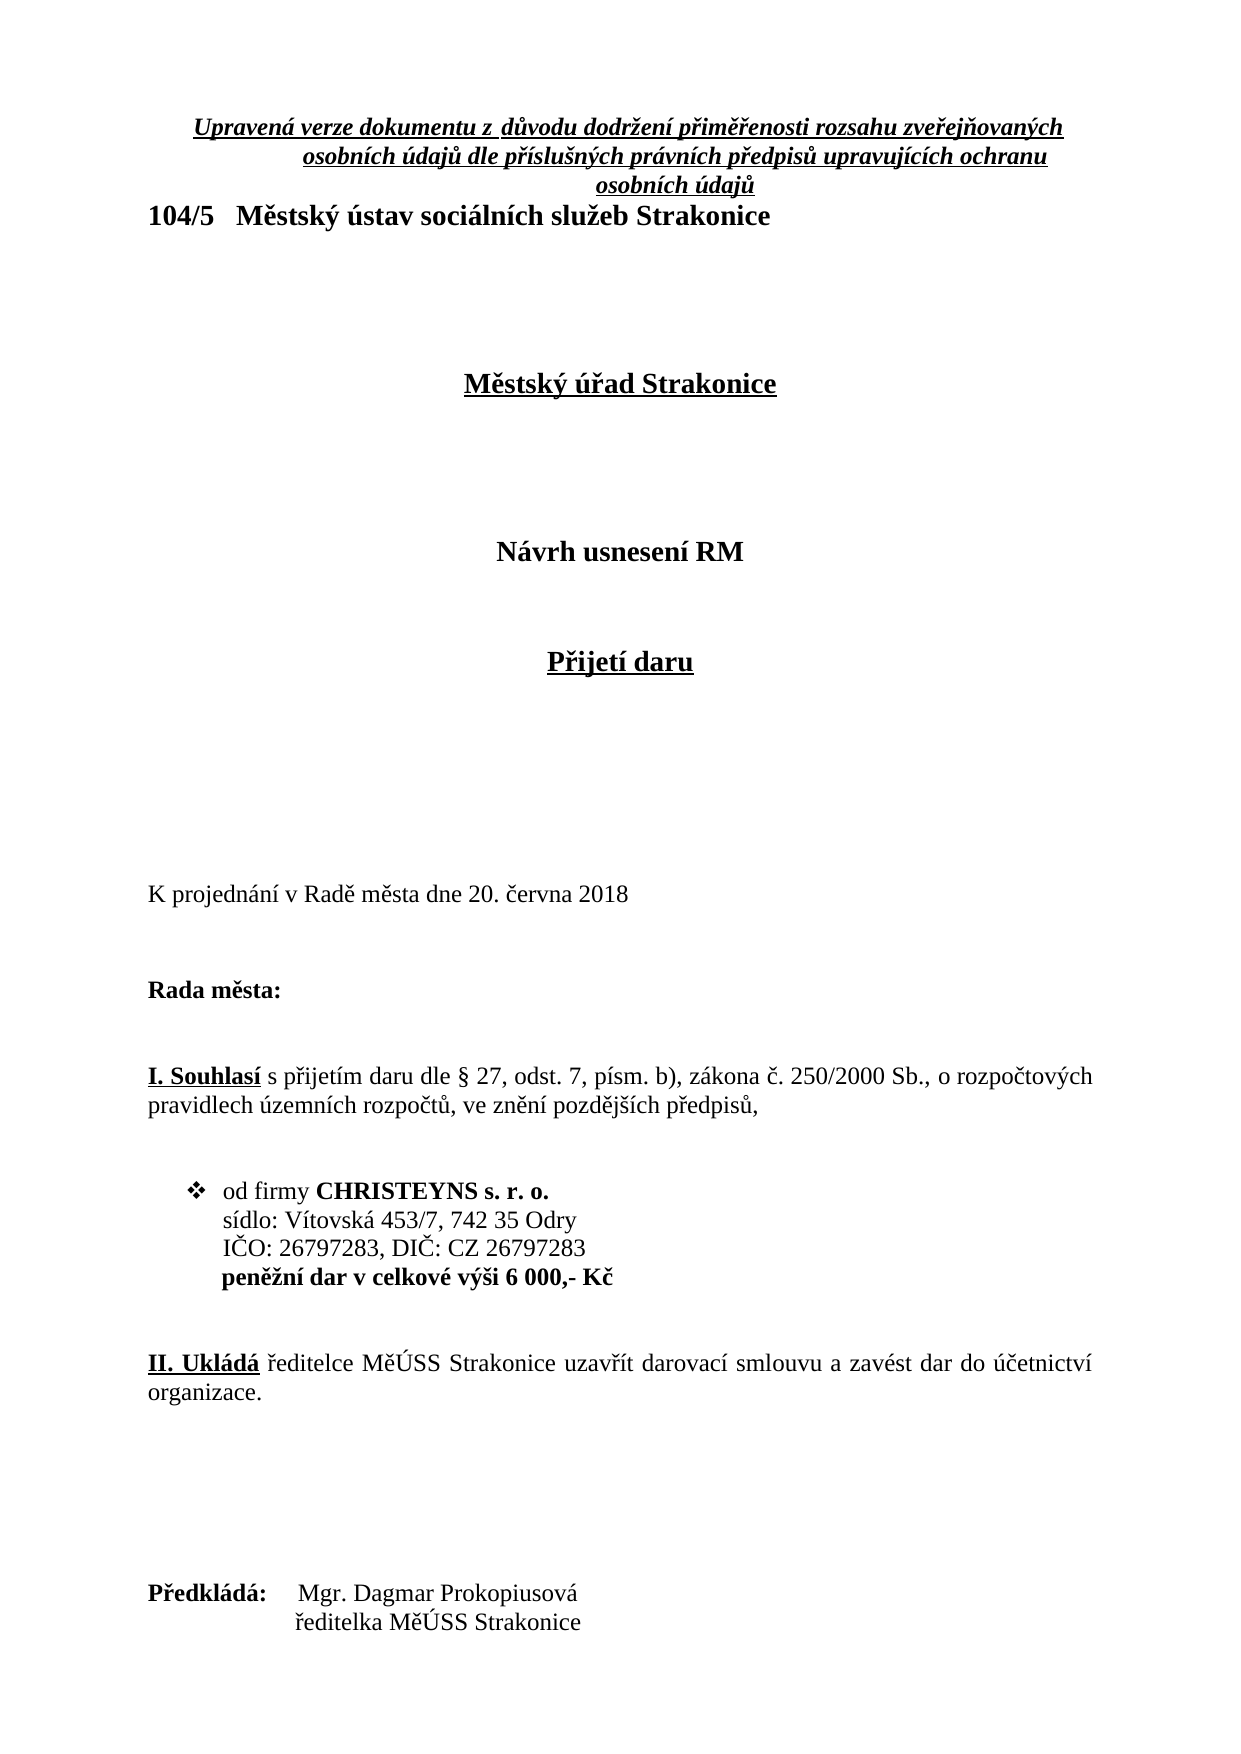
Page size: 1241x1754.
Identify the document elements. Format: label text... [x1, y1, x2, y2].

text K projednání v Radě města dne 20. června 2018 [148, 879, 1093, 908]
text II. Ukládá ředitelce MěÚSS Strakonice uzavřít darovací smlouvu a zavést dar do účetnictví organizace. [148, 1348, 1093, 1406]
text Městský úřad Strakonice [148, 366, 1093, 400]
list IČO: 26797283, DIČ: CZ 26797283 [223, 1233, 1093, 1262]
list sídlo: Vítovská 453/7, 742 35 Odry [223, 1205, 1093, 1233]
text Rada města: [148, 975, 1093, 1003]
text Upravená verze dokumentu z důvodu dodržení přiměřenosti rozsahu zveřejňovaných osobních údajů dle příslušných právních předpisů upravujících ochranu osobních údajů [148, 112, 1093, 198]
text Přijetí daru [148, 644, 1093, 678]
list od firmy CHRISTEYNS s. r. o. [185, 1176, 1093, 1205]
text ředitelka MěÚSS Strakonice [148, 1607, 1093, 1636]
subtitle Návrh usnesení RM [148, 534, 1093, 567]
text peněžní dar v celkové výši 6 000,- Kč [221, 1262, 1093, 1291]
text Předkládá: Mgr. Dagmar Prokopiusová [148, 1578, 1093, 1607]
text I. Souhlasí s přijetím daru dle § 27, odst. 7, písm. b), zákona č. 250/2000 Sb., o rozpočtových pravidlech územních rozpočtů, ve znění pozdějších předpisů, [148, 1061, 1093, 1118]
text 104/5 Městský ústav sociálních služeb Strakonice [148, 198, 1093, 232]
